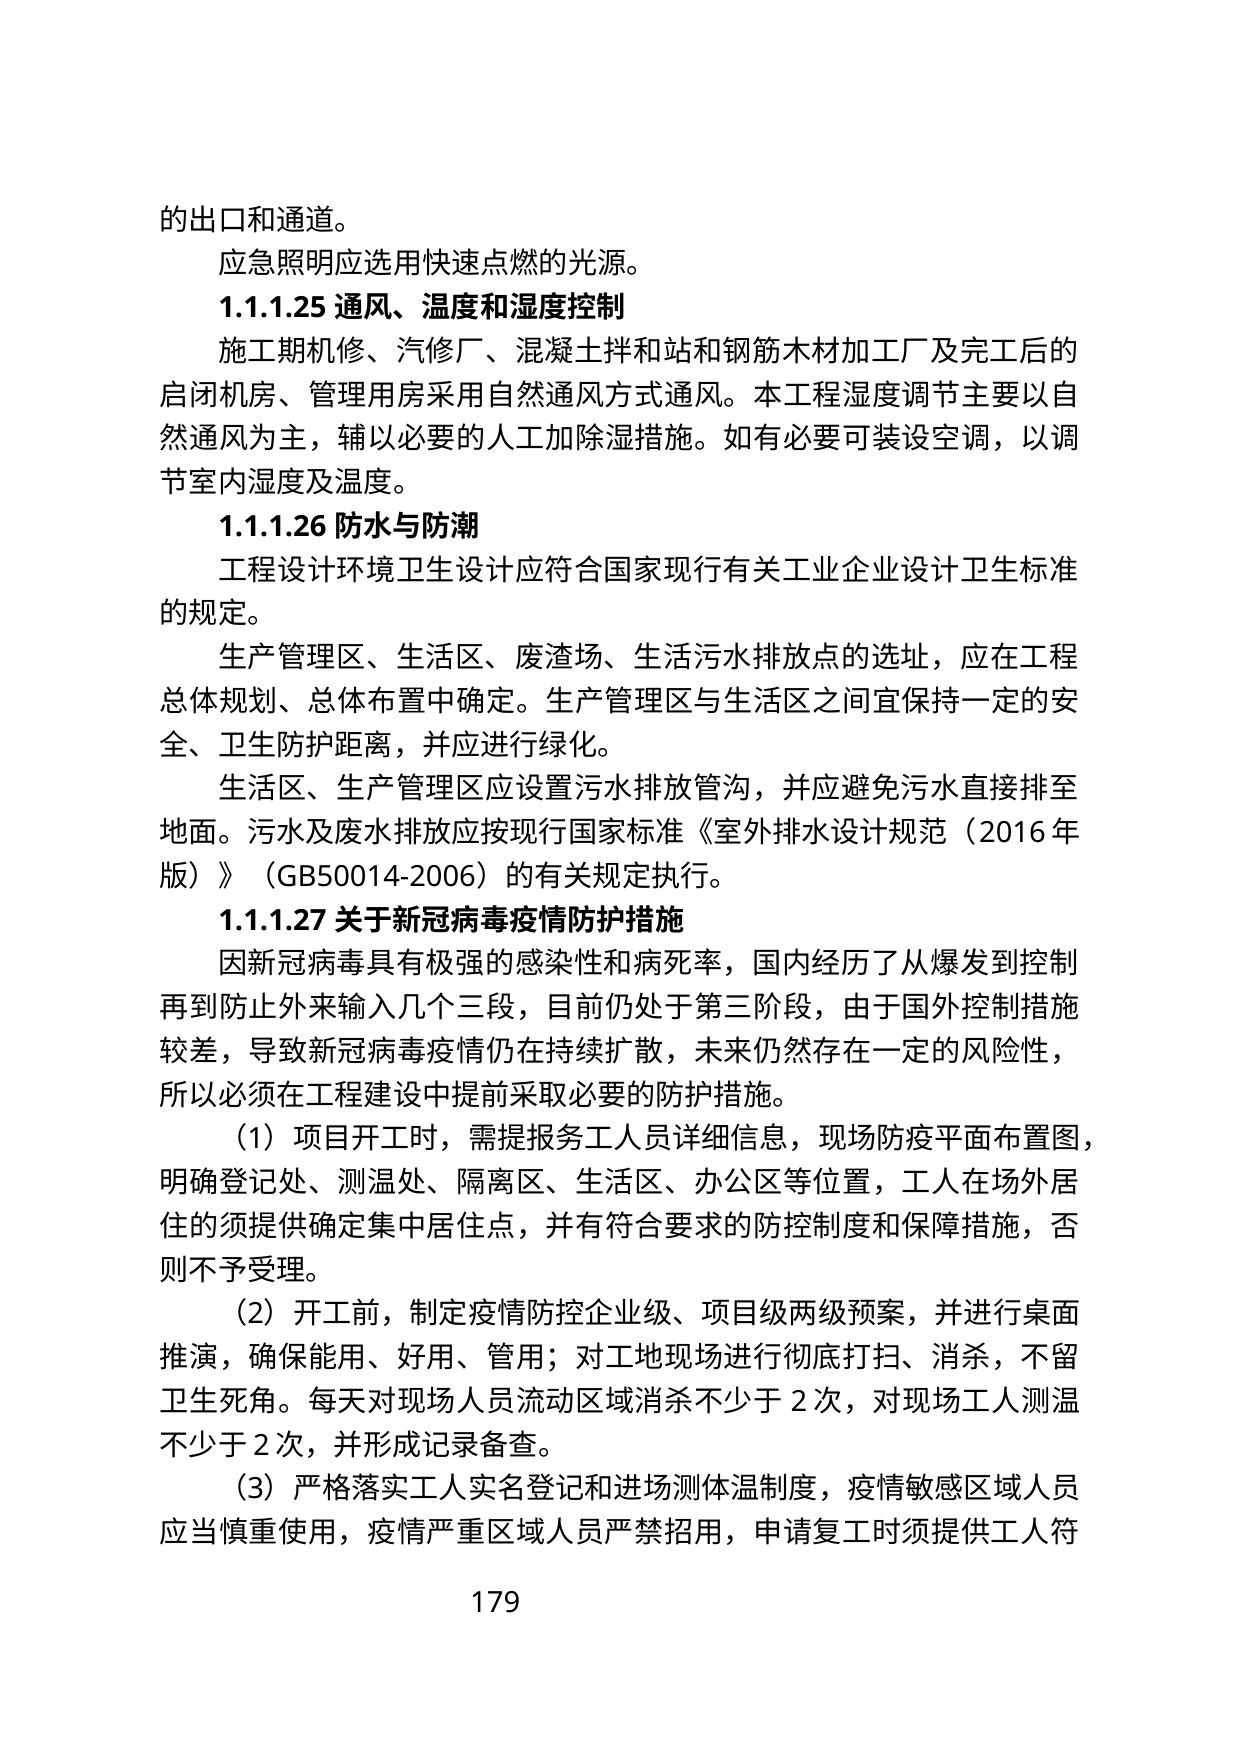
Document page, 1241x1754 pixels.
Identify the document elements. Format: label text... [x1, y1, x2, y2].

text 生活区、生产管理区应设置污水排放管沟，并应避免污水直接排至地面。污水及废水排放应按现行国家标准《室外排水设计规范（2016年版）》（GB50014-2006）的有关规定执行。 [159, 764, 1081, 895]
text （1）项目开工时，需提报务工人员详细信息，现场防疫平面布置图，明确登记处、测温处、隔离区、生活区、办公区等位置，工人在场外居住的须提供确定集中居住点，并有符合要求的防控制度和保障措施，否则不予受理。 [159, 1114, 1081, 1289]
list 通风、温度和湿度控制 [159, 283, 1081, 326]
text （2）开工前，制定疫情防控企业级、项目级两级预案，并进行桌面推演，确保能用、好用、管用；对工地现场进行彻底打扫、消杀，不留卫生死角。每天对现场人员流动区域消杀不少于2次，对现场工人测温不少于2次，并形成记录备查。 [159, 1289, 1081, 1464]
list 关于新冠病毒疫情防护措施 [159, 895, 1081, 939]
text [159, 1464, 1081, 1551]
text 应急照明应选用快速点燃的光源。 [159, 239, 1081, 283]
list 防水与防潮 [159, 501, 1081, 545]
text 施工期机修、汽修厂、混凝土拌和站和钢筋木材加工厂及完工后的启闭机房、管理用房采用自然通风方式通风。本工程湿度调节主要以自然通风为主，辅以必要的人工加除湿措施。如有必要可装设空调，以调节室内湿度及温度。 [159, 326, 1081, 501]
text 生产管理区、生活区、废渣场、生活污水排放点的选址，应在工程总体规划、总体布置中确定。生产管理区与生活区之间宜保持一定的安全、卫生防护距离，并应进行绿化。 [159, 633, 1081, 764]
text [159, 195, 1081, 239]
text 工程设计环境卫生设计应符合国家现行有关工业企业设计卫生标准的规定。 [159, 545, 1081, 633]
text 因新冠病毒具有极强的感染性和病死率，国内经历了从爆发到控制再到防止外来输入几个三段，目前仍处于第三阶段，由于国外控制措施较差，导致新冠病毒疫情仍在持续扩散，未来仍然存在一定的风险性，所以必须在工程建设中提前采取必要的防护措施。 [159, 939, 1081, 1114]
